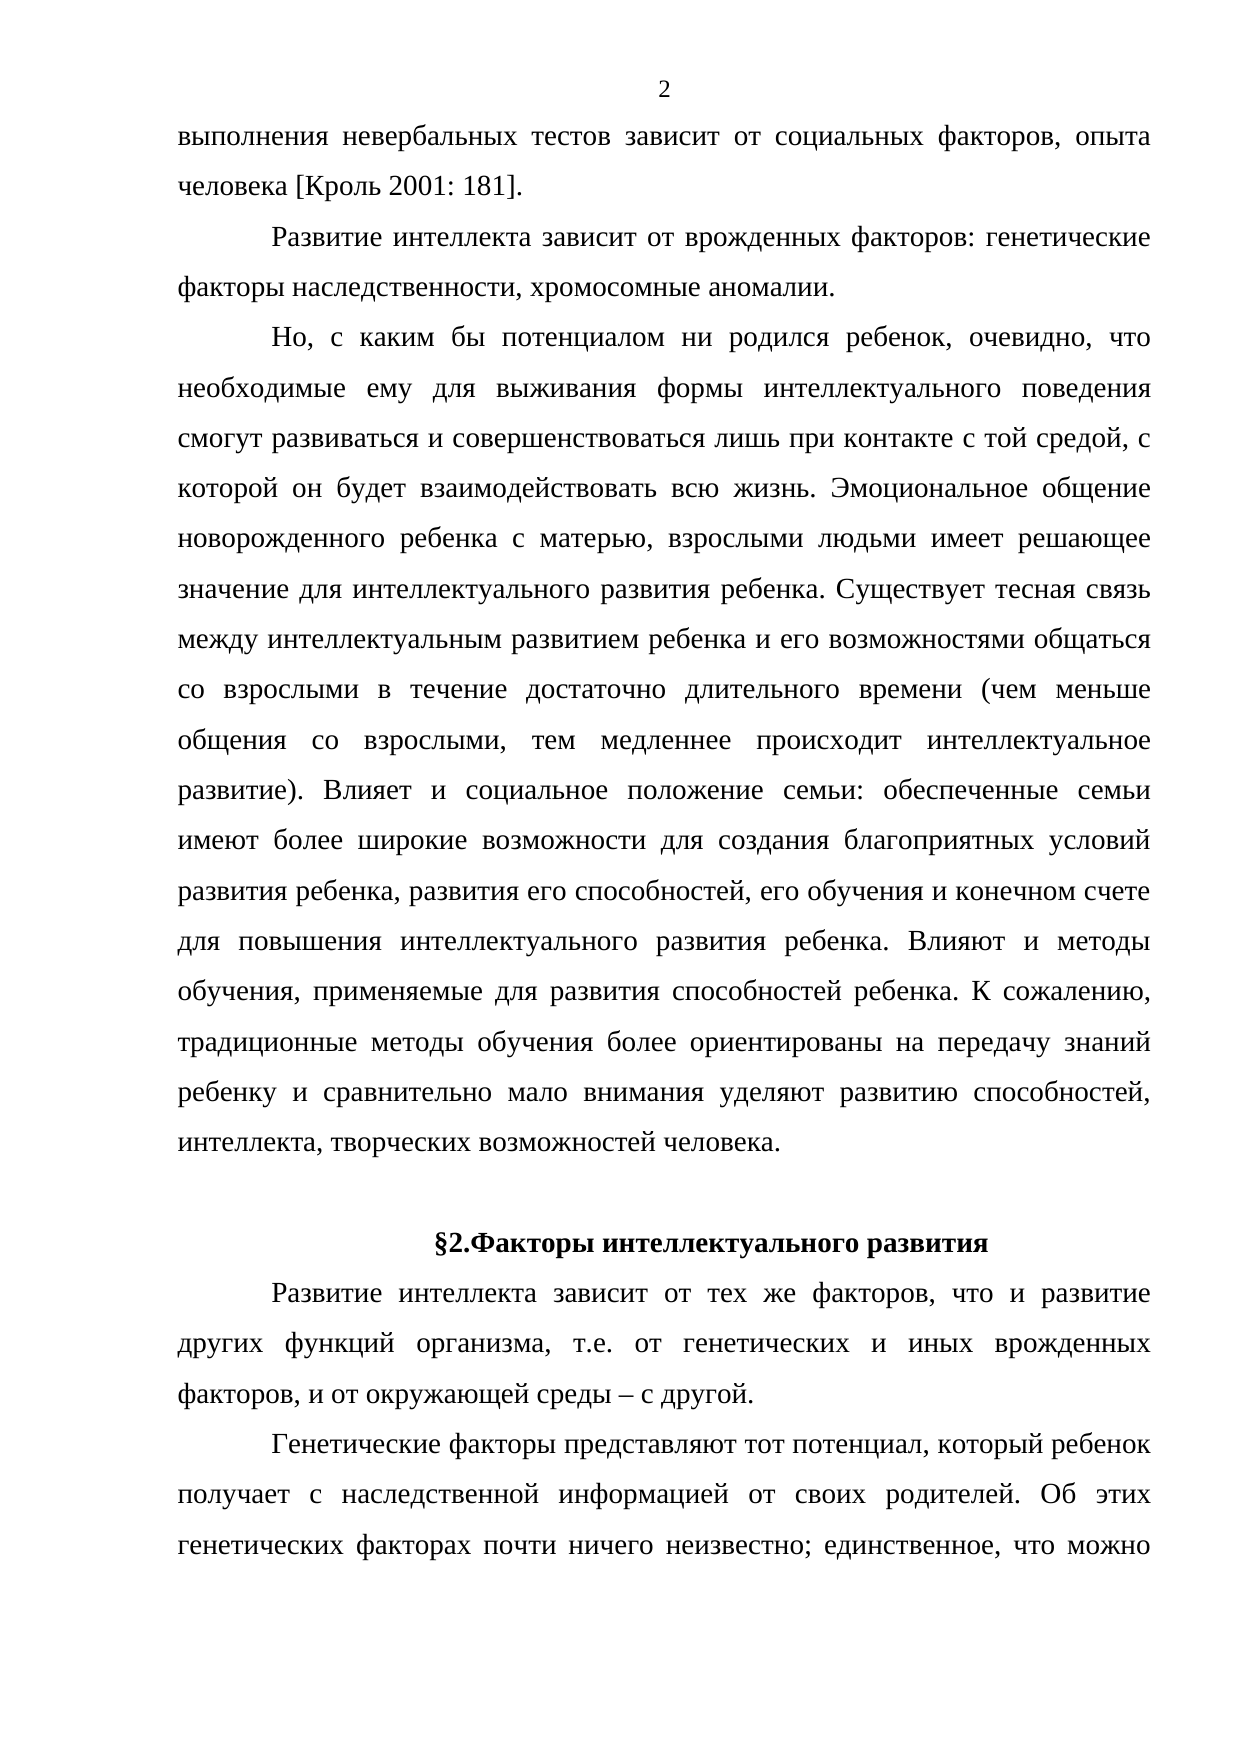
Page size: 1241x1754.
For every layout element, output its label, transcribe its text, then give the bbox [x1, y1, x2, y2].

text Развитие интеллекта зависит от врожденных факторов: генетические факторы наследственности, хромосомные аномалии. [177, 219, 1152, 303]
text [177, 118, 1152, 202]
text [177, 1426, 1152, 1560]
text Но, с каким бы потенциалом ни родился ребенок, очевидно, что необходимые ему для выживания формы интеллектуального поведения смогут развиваться и совершенствоваться лишь при контакте с той средой, с которой он будет взаимодействовать всю жизнь. Эмоциональное общение новорожденного ребенка с матерью, взрослыми людьми имеет решающее значение для интеллектуального развития ребенка. Существует тесная связь между интеллектуальным развитием ребенка и его возможностями общаться со взрослыми в течение достаточно длительного времени (чем меньше общения со взрослыми, тем медленнее происходит интеллектуальное развитие). Влияет и социальное положение семьи: обеспеченные семьи имеют более широкие возможности для создания благоприятных условий развития ребенка, развития его способностей, его обучения и конечном счете для повышения интеллектуального развития ребенка. Влияют и методы обучения, применяемые для развития способностей ребенка. К сожалению, традиционные методы обучения более ориентированы на передачу знаний ребенку и сравнительно мало внимания уделяют развитию способностей, интеллекта, творческих возможностей человека. [177, 319, 1152, 1158]
text §2.Факторы интеллектуального развития [177, 1225, 1152, 1258]
text Развитие интеллекта зависит от тех же факторов, что и развитие других функций организма, т.е. от генетических и иных врожденных факторов, и от окружающей среды – с другой. [177, 1275, 1152, 1409]
